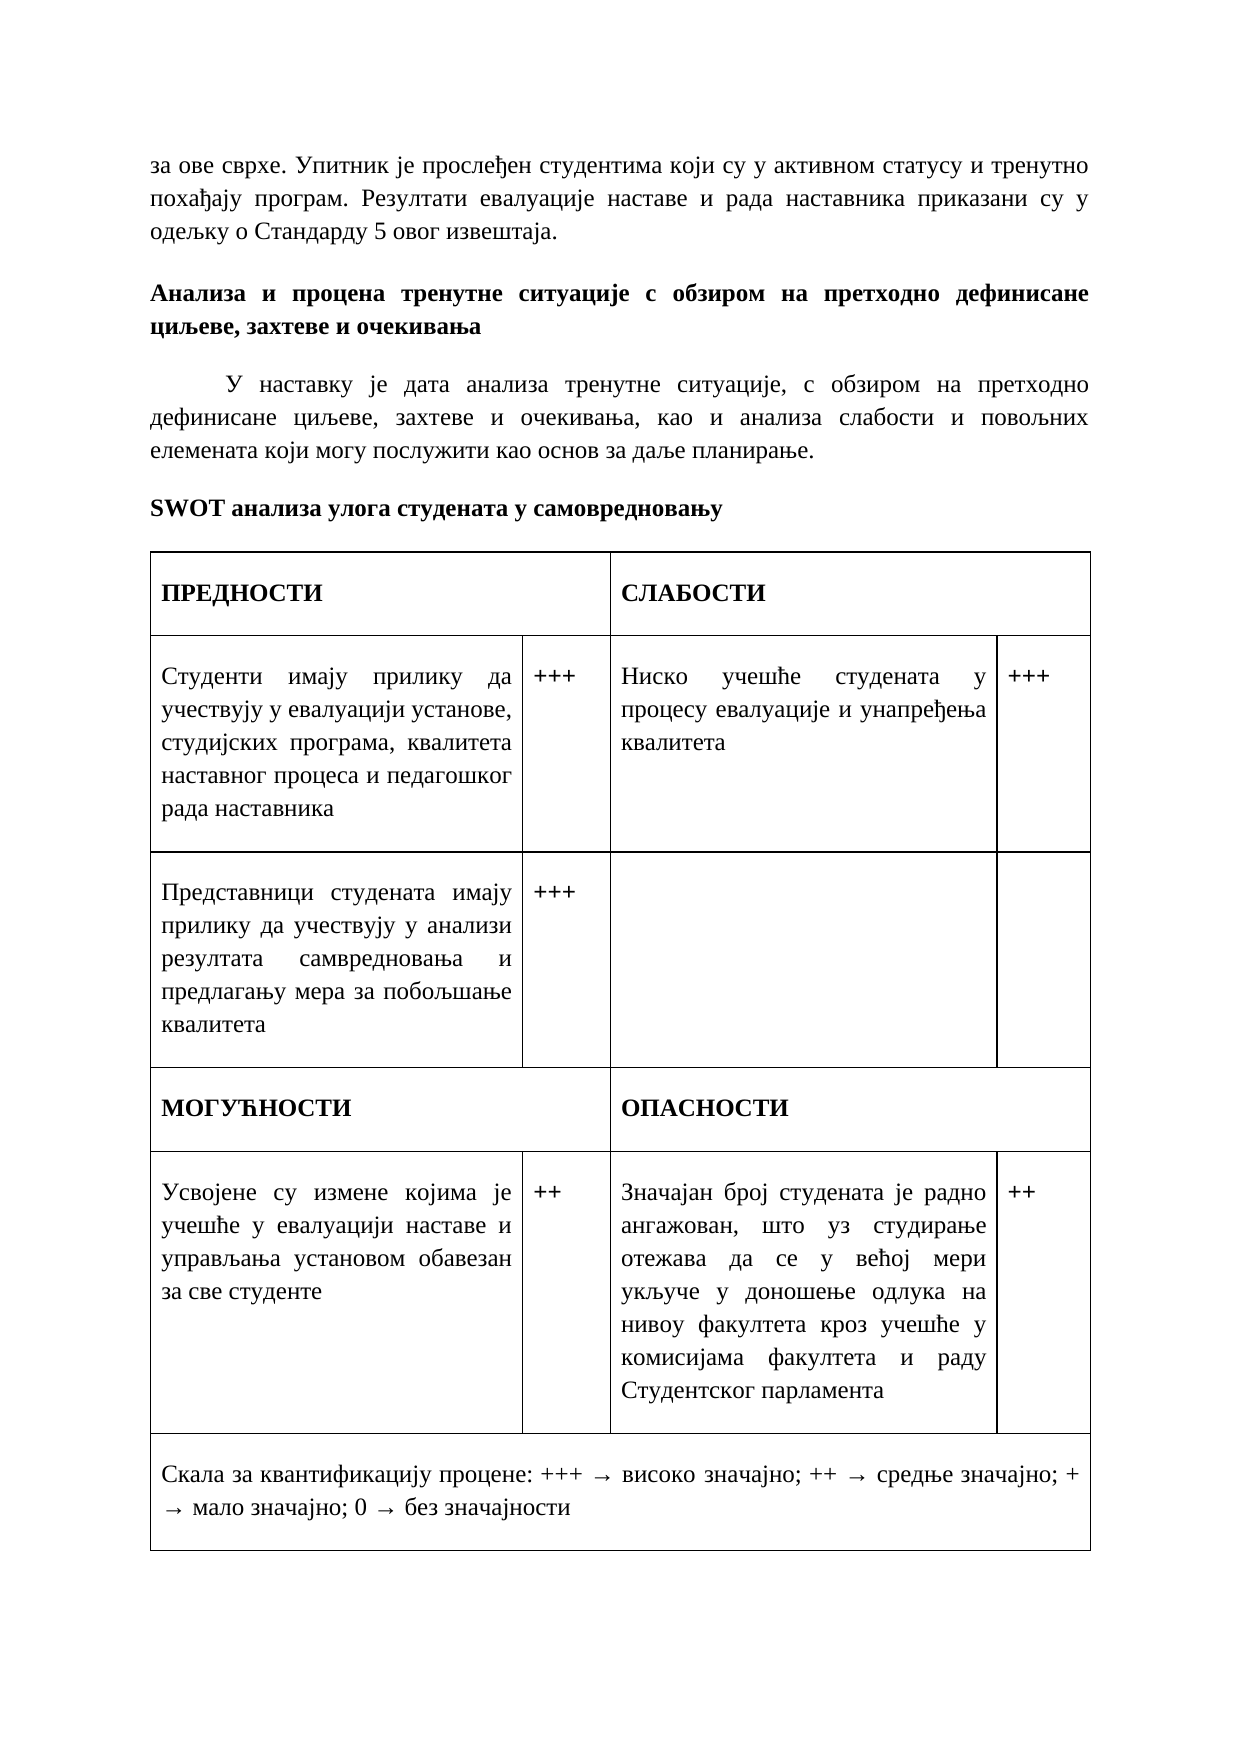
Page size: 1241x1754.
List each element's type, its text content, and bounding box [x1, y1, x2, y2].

table_cell Усвојене су измене којима је учешће у евалуацији наставе и управљања установом обавезан за све студенте [151, 1152, 522, 1433]
table_header ПРЕДНОСТИ [151, 553, 610, 635]
table_cell Студенти имају прилику да учествују у евалуацији установе, студијских програма, квалитета наставног процеса и педагошког рада наставника [151, 636, 522, 851]
table_cell [611, 853, 996, 1067]
table_cell +++ [523, 853, 610, 1067]
table_cell [151, 1434, 1090, 1550]
subtitle Анализа и процена тренутне ситуације с обзиром на претходно дефинисане циљеве, захтеве и очекивања [150, 278, 1090, 340]
table_cell [998, 853, 1090, 1067]
table_cell Значајан број студената је радно ангажован, што уз студирање отежава да се у већој мери укључе у доношење одлука на нивоу факултета кроз учешће у комисијама факултета и раду Студентског парламента [611, 1152, 996, 1433]
table_cell ++ [998, 1152, 1090, 1433]
table_cell Ниско учешће студената у процесу евалуације и унапређења квалитета [611, 636, 996, 851]
table_cell ОПАСНОСТИ [611, 1068, 1090, 1151]
table_cell ++ [523, 1152, 610, 1433]
text SWOT анализа улога студената у самовредновању [150, 493, 1090, 522]
table_cell Представници студената имају прилику да учествују у анализи резултата самвредновања и предлагању мера за побољшање квалитета [151, 853, 522, 1067]
table_cell +++ [523, 636, 610, 851]
table_header СЛАБОСТИ [611, 553, 1090, 635]
table_cell +++ [998, 636, 1090, 851]
text У наставку је дата анализа тренутне ситуације, с обзиром на претходно дефинисане циљеве, захтеве и очекивања, као и анализа слабости и повољних елемената који могу послужити као основ за даље планирање. [150, 369, 1090, 464]
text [150, 150, 1090, 245]
table_cell МОГУЋНОСТИ [151, 1068, 610, 1151]
